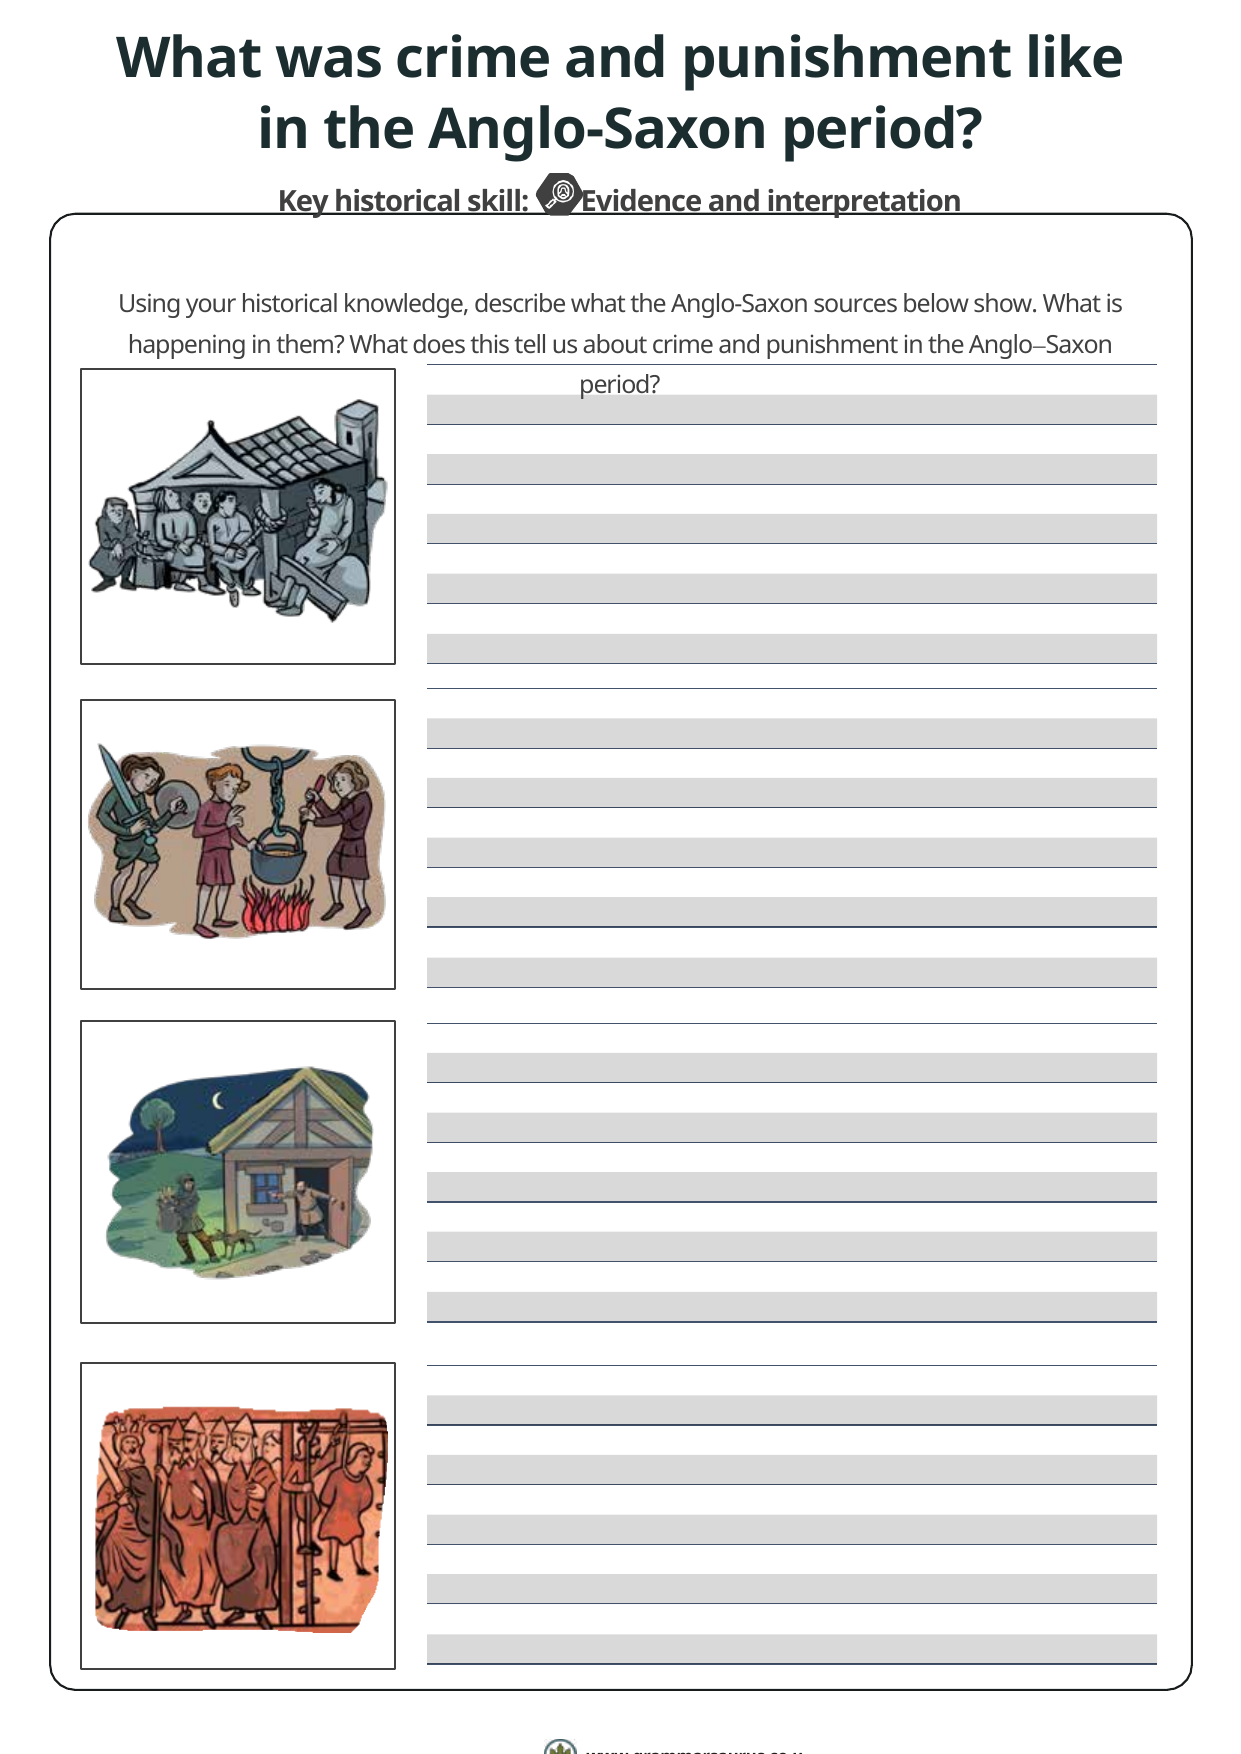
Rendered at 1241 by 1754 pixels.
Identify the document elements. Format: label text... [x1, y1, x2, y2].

text Using your historical knowledge, describe what the Anglo-Saxon sources below show. What is happening in them? What does this tell us about crime and punishment in the Anglo–Saxon period? [106, 285, 1134, 401]
picture [544, 1739, 577, 1754]
picture [63, 706, 413, 969]
picture [94, 1404, 388, 1633]
picture [54, 374, 404, 650]
picture [96, 1061, 380, 1284]
title What was crime and punishment like in the Anglo-Saxon period? [103, 18, 1137, 165]
text Key historical skill: Evidence and interpretation [103, 180, 1137, 220]
